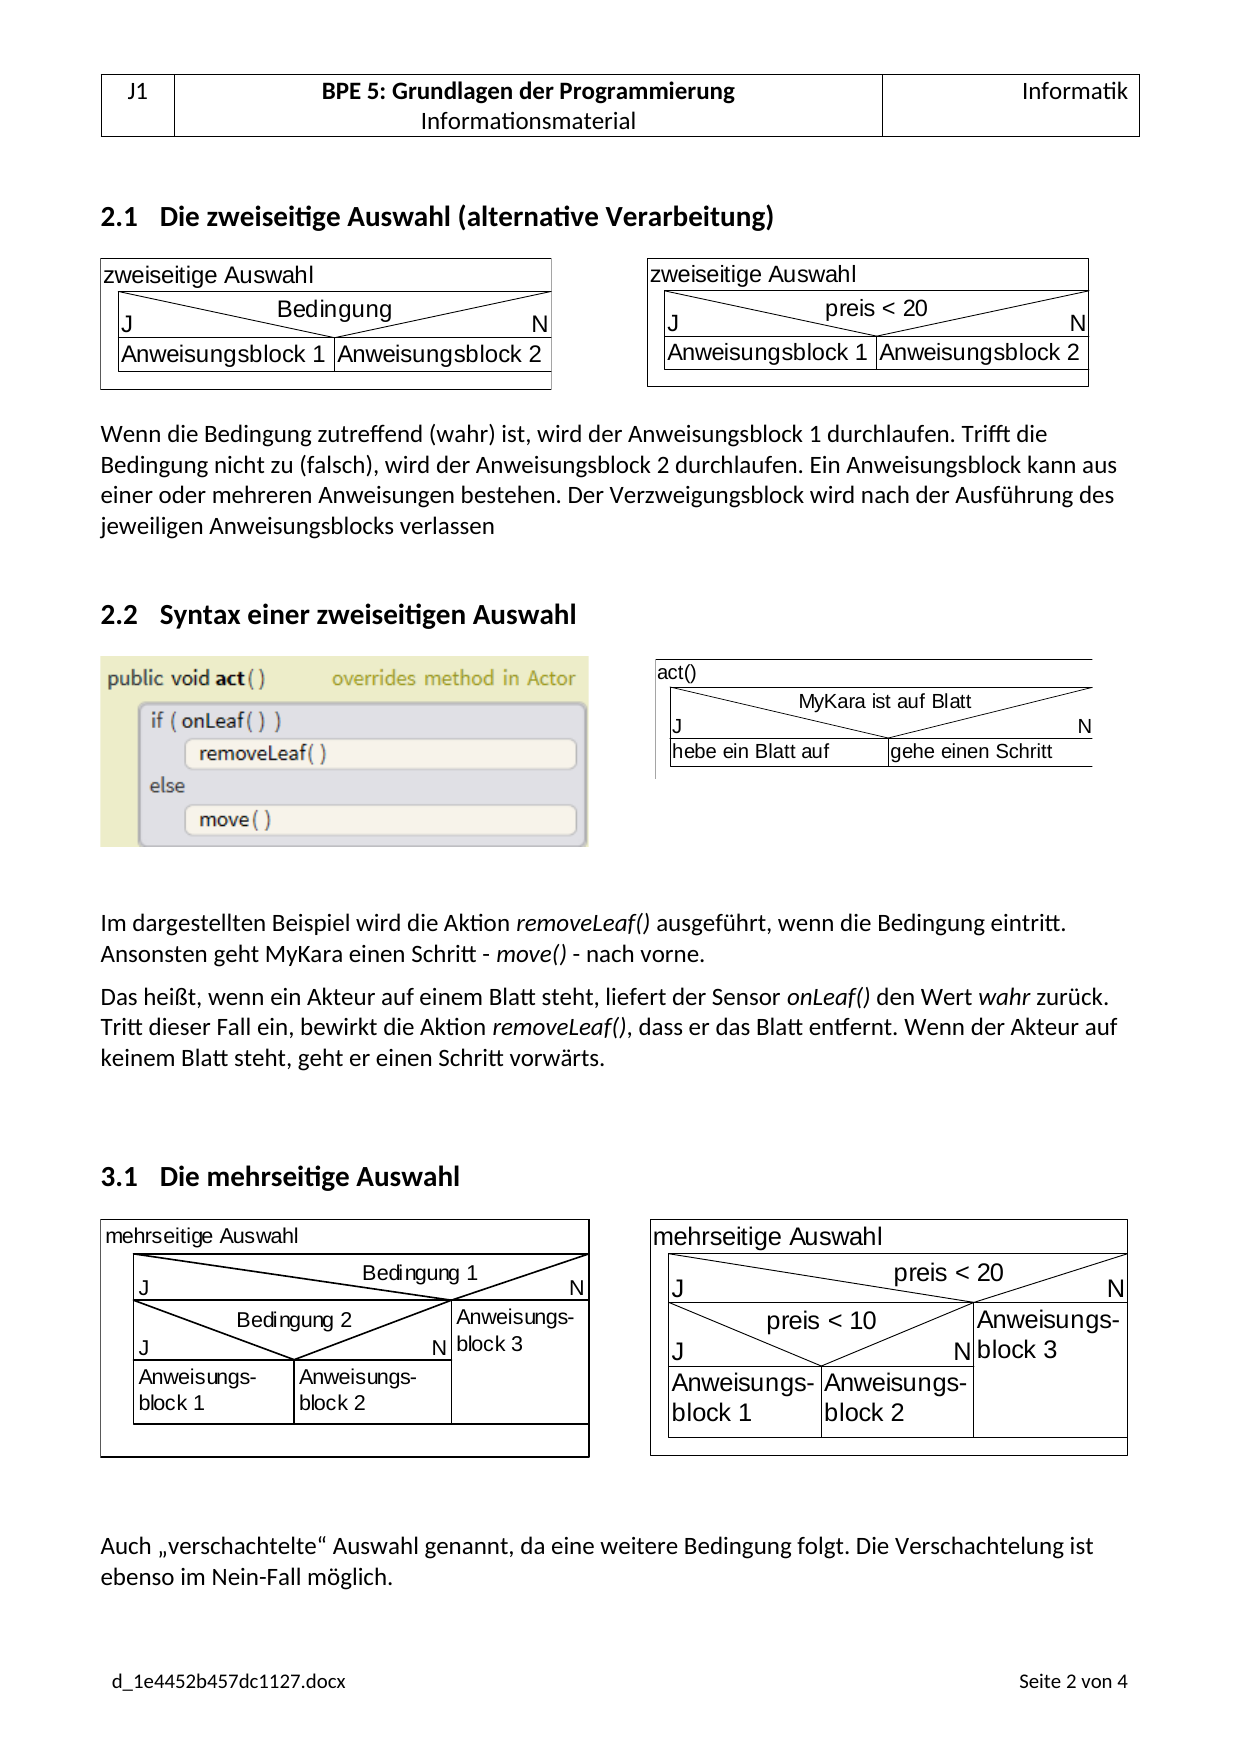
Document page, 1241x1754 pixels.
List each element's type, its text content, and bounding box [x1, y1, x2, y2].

text Auch „verschachtelte“ Auswahl genannt, da eine weitere Bedingung folgt. Die Verschachtelung ist ebenso im Nein-Fall möglich. [100, 1530, 1140, 1591]
text Das heißt, wenn ein Akteur auf einem Blatt steht, liefert der Sensor onLeaf() den Wert wahr zurück. Tritt dieser Fall ein, bewirkt die Aktion removeLeaf(), dass er das Blatt entfernt. Wenn der Akteur auf keinem Blatt steht, geht er einen Schritt vorwärts. [100, 981, 1140, 1072]
text Wenn die Bedingung zutreffend (wahr) ist, wird der Anweisungsblock 1 durchlaufen. Trifft die Bedingung nicht zu (falsch), wird der Anweisungsblock 2 durchlaufen. Ein Anweisungsblock kann aus einer oder mehreren Anweisungen bestehen. Der Verzweigungsblock wird nach der Ausführung des jeweiligen Anweisungsblocks verlassen [100, 418, 1140, 540]
subtitle 2.1 Die zweiseitige Auswahl (alternative Verarbeitung) [100, 198, 1140, 234]
picture [100, 656, 589, 847]
table_header [639, 1219, 1140, 1500]
text Im dargestellten Beispiel wird die Aktion removeLeaf() ausgeführt, wenn die Bedingung eintritt. Ansonsten geht MyKara einen Schritt - move() - nach vorne. [100, 907, 1140, 968]
subtitle 2.2 Syntax einer zweiseitigen Auswahl [100, 596, 1140, 631]
table_header [563, 259, 1140, 418]
subtitle 3.1 Die mehrseitige Auswahl [100, 1158, 1140, 1194]
table_header [100, 259, 562, 418]
table_header [100, 1219, 639, 1500]
